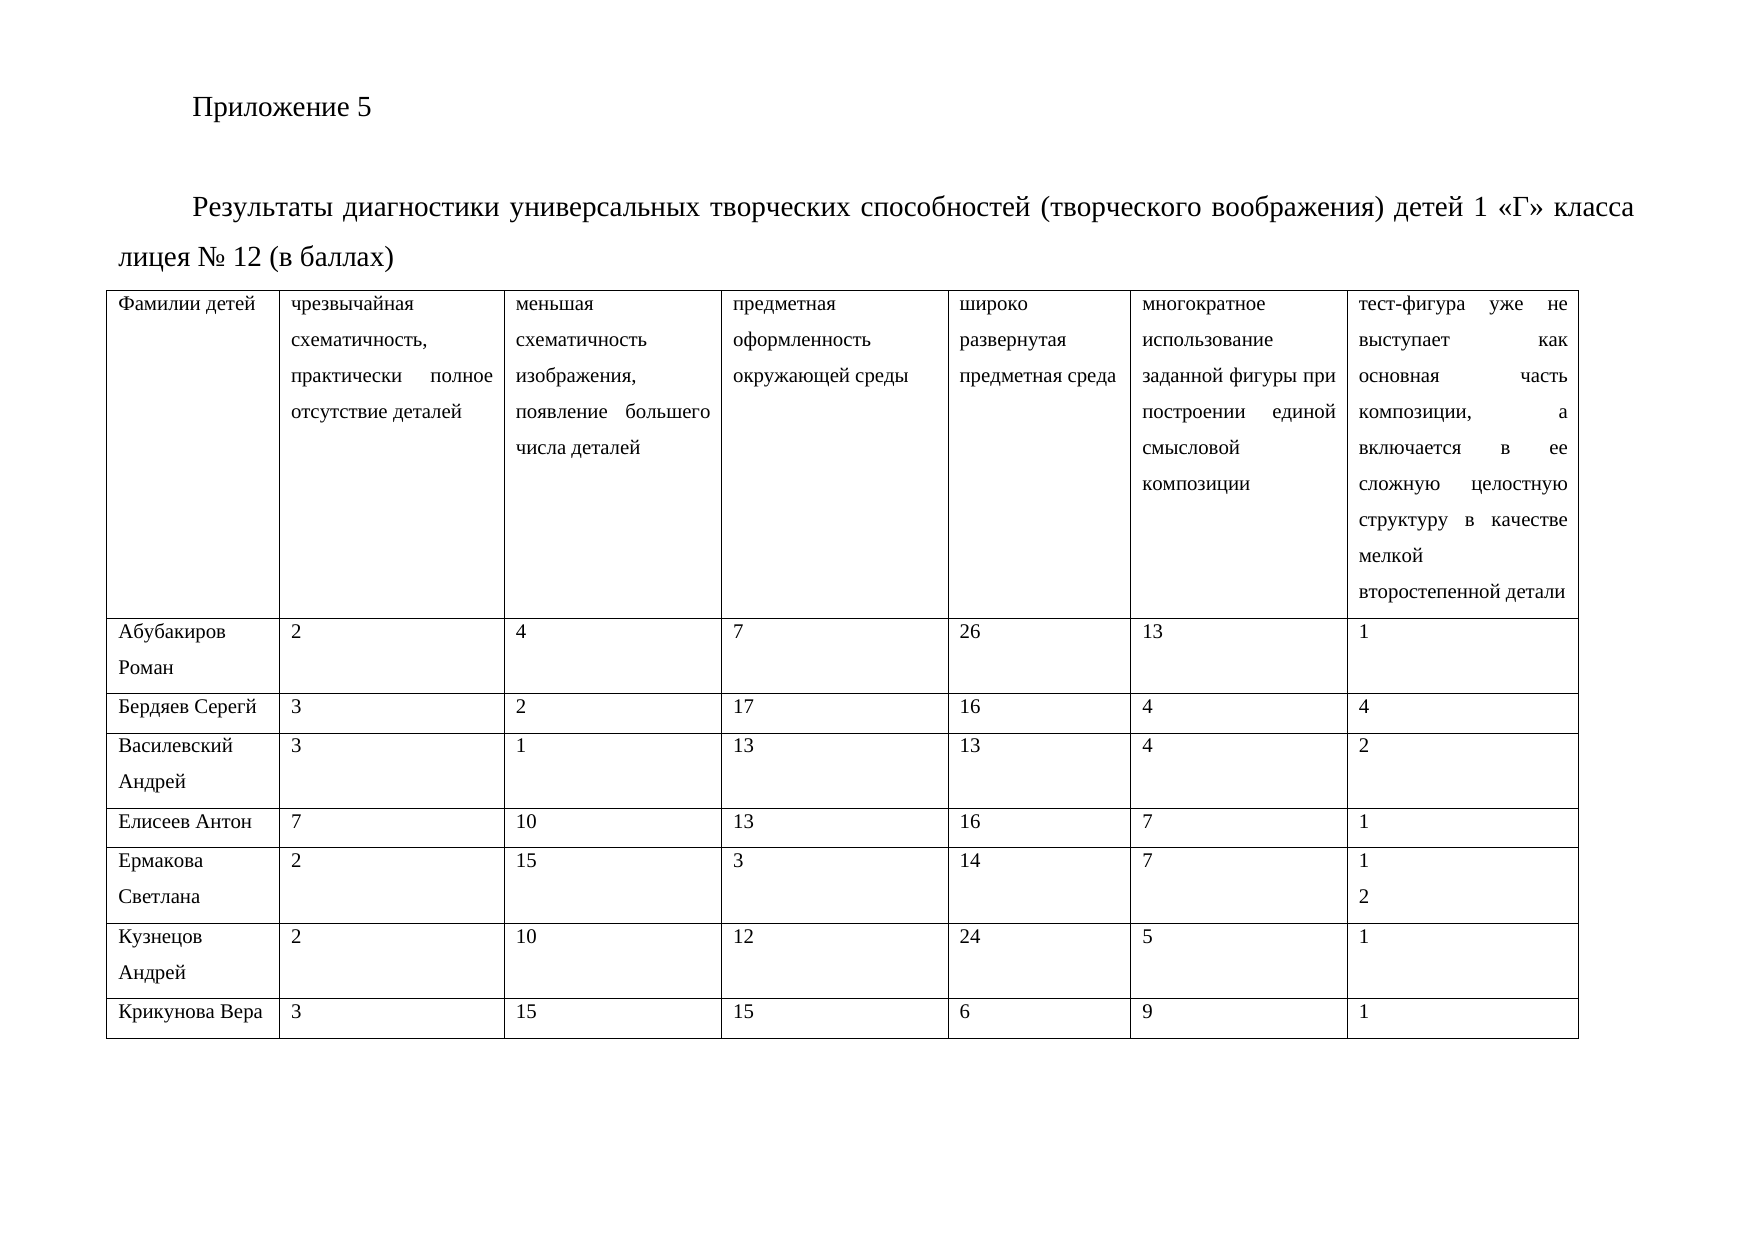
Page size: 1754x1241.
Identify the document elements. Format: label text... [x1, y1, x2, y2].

table_header Фамилии детей [107, 291, 279, 618]
table_cell 3 [280, 734, 504, 808]
table_cell 14 [949, 848, 1130, 923]
table_cell 1 [1348, 619, 1578, 693]
table_cell Елисеев Антон [107, 809, 279, 847]
table_cell 3 [722, 848, 948, 923]
table_cell 5 [1131, 924, 1347, 998]
table_cell 17 [722, 694, 948, 732]
table_cell 1 [1348, 999, 1578, 1037]
table_cell 6 [949, 999, 1130, 1037]
table_cell 3 [280, 999, 504, 1037]
table_cell 1 [1348, 924, 1578, 998]
table_cell 13 [722, 734, 948, 808]
table_cell 12 [722, 924, 948, 998]
table_cell Крикунова Вера [107, 999, 279, 1037]
table_cell Бердяев Серегй [107, 694, 279, 732]
table_cell 2 [280, 848, 504, 923]
table_header широко развернутая предметная среда [949, 291, 1130, 618]
table_cell 1 [1348, 809, 1578, 847]
table_cell 13 [1131, 619, 1347, 693]
table_header тест-фигура уже не выступает как основная часть композиции, а включается в ее сложную целостную структуру в качестве мелкой второстепенной детали [1348, 291, 1578, 618]
table_cell 15 [505, 848, 721, 923]
table_cell 4 [1131, 734, 1347, 808]
table_cell 4 [1348, 694, 1578, 732]
table_cell 16 [949, 694, 1130, 732]
subtitle Приложение 5 [118, 89, 1636, 122]
table_cell 10 [505, 924, 721, 998]
table_cell 7 [1131, 848, 1347, 923]
table_cell 24 [949, 924, 1130, 998]
table_cell Абубакиров Роман [107, 619, 279, 693]
table_cell 2 [1348, 734, 1578, 808]
table_cell 15 [722, 999, 948, 1037]
table_cell Кузнецов Андрей [107, 924, 279, 998]
table_cell 3 [280, 694, 504, 732]
table_cell 16 [949, 809, 1130, 847]
table_cell 7 [280, 809, 504, 847]
table_cell 7 [1131, 809, 1347, 847]
subtitle Результаты диагностики универсальных творческих способностей (творческого воображения) детей 1 «Г» класса лицея № 12 (в баллах) [118, 189, 1636, 273]
table_cell 13 [722, 809, 948, 847]
table_cell 4 [505, 619, 721, 693]
table_cell Василевский Андрей [107, 734, 279, 808]
table_header меньшая схематичность изображения, появление большего числа деталей [505, 291, 721, 618]
table_cell 7 [722, 619, 948, 693]
table_cell 1 [505, 734, 721, 808]
table_cell Ермакова Светлана [107, 848, 279, 923]
table_cell 15 [505, 999, 721, 1037]
table_header многократное использование заданной фигуры при построении единой смысловой композиции [1131, 291, 1347, 618]
table_cell 9 [1131, 999, 1347, 1037]
table_cell 2 [280, 619, 504, 693]
table_cell 4 [1131, 694, 1347, 732]
table_cell 1 2 [1348, 848, 1578, 923]
table_cell 26 [949, 619, 1130, 693]
table_cell 13 [949, 734, 1130, 808]
table_cell 10 [505, 809, 721, 847]
table_cell 2 [505, 694, 721, 732]
table_cell 2 [280, 924, 504, 998]
table_header предметная оформленность окружающей среды [722, 291, 948, 618]
table_header чрезвычайная схематичность, практически полное отсутствие деталей [280, 291, 504, 618]
